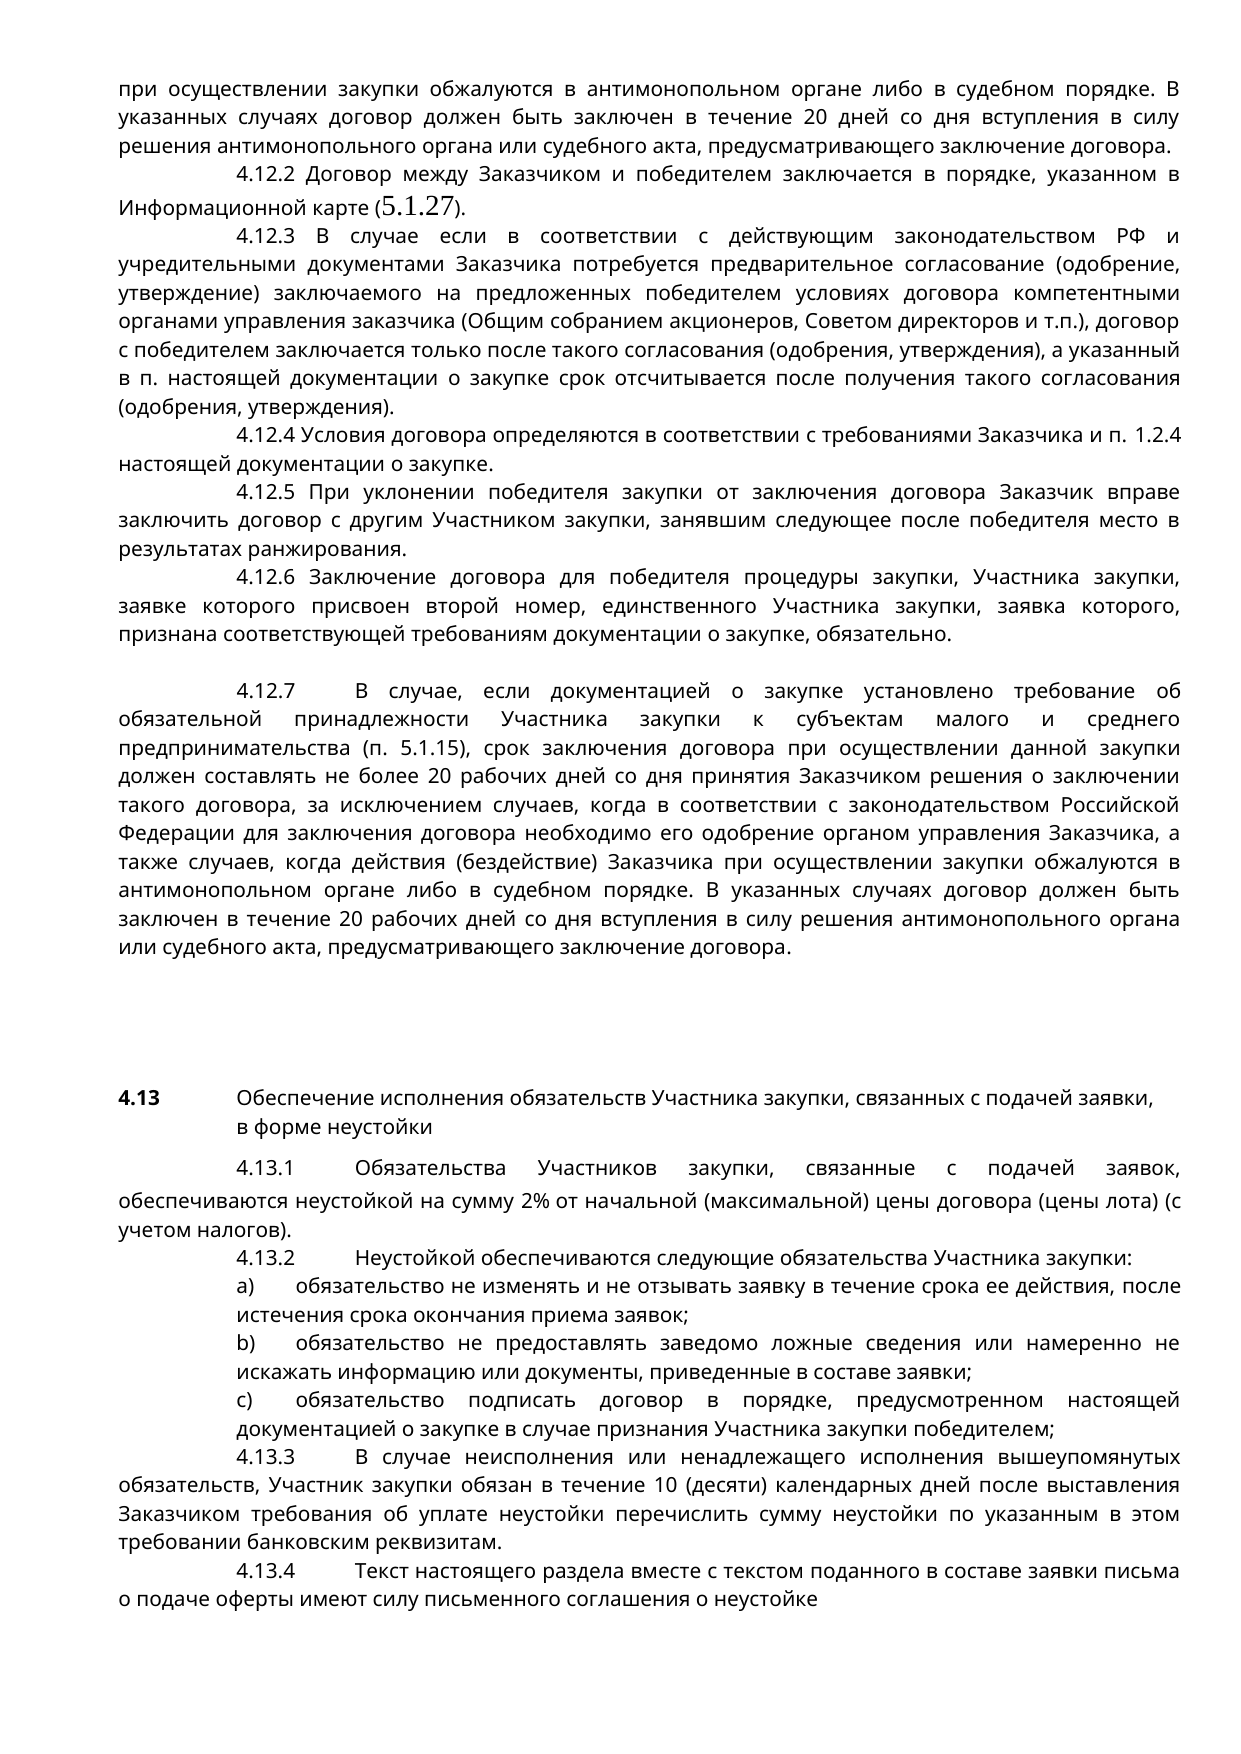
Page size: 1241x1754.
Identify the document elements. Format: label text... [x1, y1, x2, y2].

list В случае неисполнения или ненадлежащего исполнения вышеупомянутых обязательств, Участник закупки обязан в течение 10 (десяти) календарных дней после выставления Заказчиком требования об уплате неустойки перечислить сумму неустойки по указанным в этом требовании банковским реквизитам. [118, 1442, 1181, 1556]
text 4.12.3 В случае если в соответствии с действующим законодательством РФ и учредительными документами Заказчика потребуется предварительное согласование (одобрение, утверждение) заключаемого на предложенных победителем условиях договора компетентными органами управления заказчика (Общим собранием акционеров, Советом директоров и т.п.), договор с победителем заключается только после такого согласования (одобрения, утверждения), а указанный в п.0 настоящей документации о закупке срок отсчитывается после получения такого согласования (одобрения, утверждения). [118, 221, 1181, 420]
list Текст настоящего раздела вместе с текстом поданного в составе заявки письма о подаче оферты имеют силу письменного соглашения о неустойке [118, 1556, 1181, 1613]
text 4.12.6 Заключение договора для победителя процедуры закупки, Участника закупки, заявке которого присвоен второй номер, единственного Участника закупки, заявка которого, признана соответствующей требованиям документации о закупке, обязательно. [118, 562, 1181, 648]
list Обязательства Участников закупки, связанные с подачей заявок, обеспечиваются неустойкой на сумму 2% от начальной (максимальной) цены договора (цены лота) (с учетом налогов). [118, 1153, 1181, 1243]
list В случае, если документацией о закупке установлено требование об обязательной принадлежности Участника закупки к субъектам малого и среднего предпринимательства (п. 5.1.15), срок заключения договора при осуществлении данной закупки должен составлять не более 20 рабочих дней со дня принятия Заказчиком решения о заключении такого договора, за исключением случаев, когда в соответствии с законодательством Российской Федерации для заключения договора необходимо его одобрение органом управления Заказчика, а также случаев, когда действия (бездействие) Заказчика при осуществлении закупки обжалуются в антимонопольном органе либо в судебном порядке. В указанных случаях договор должен быть заключен в течение 20 рабочих дней со дня вступления в силу решения антимонопольного органа или судебного акта, предусматривающего заключение договора. [118, 676, 1181, 961]
list Неустойкой обеспечиваются следующие обязательства Участника закупки: [118, 1243, 1181, 1272]
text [118, 74, 1181, 159]
list обязательство не изменять и не отзывать заявку в течение срока ее действия, после истечения срока окончания приема заявок; [236, 1272, 1181, 1328]
subtitle Обеспечение исполнения обязательств Участника закупки, связанных с подачей заявки, в форме неустойки [118, 1083, 1181, 1140]
text 4.12.5 При уклонении победителя закупки от заключения договора Заказчик вправе заключить договор с другим Участником закупки, занявшим следующее после победителя место в результатах ранжирования. [118, 477, 1181, 562]
list обязательство не предоставлять заведомо ложные сведения или намеренно не искажать информацию или документы, приведенные в составе заявки; [236, 1328, 1181, 1385]
text 4.12.4 Условия договора определяются в соответствии с требованиями Заказчика и п. 1.2.4 настоящей документации о закупке. [118, 420, 1181, 477]
text 4.12.2 Договор между Заказчиком и победителем заключается в порядке, указанном в Информационной карте (5.1.27). [118, 159, 1181, 221]
list обязательство подписать договор в порядке, предусмотренном настоящей документацией о закупке в случае признания Участника закупки победителем; [236, 1385, 1181, 1442]
